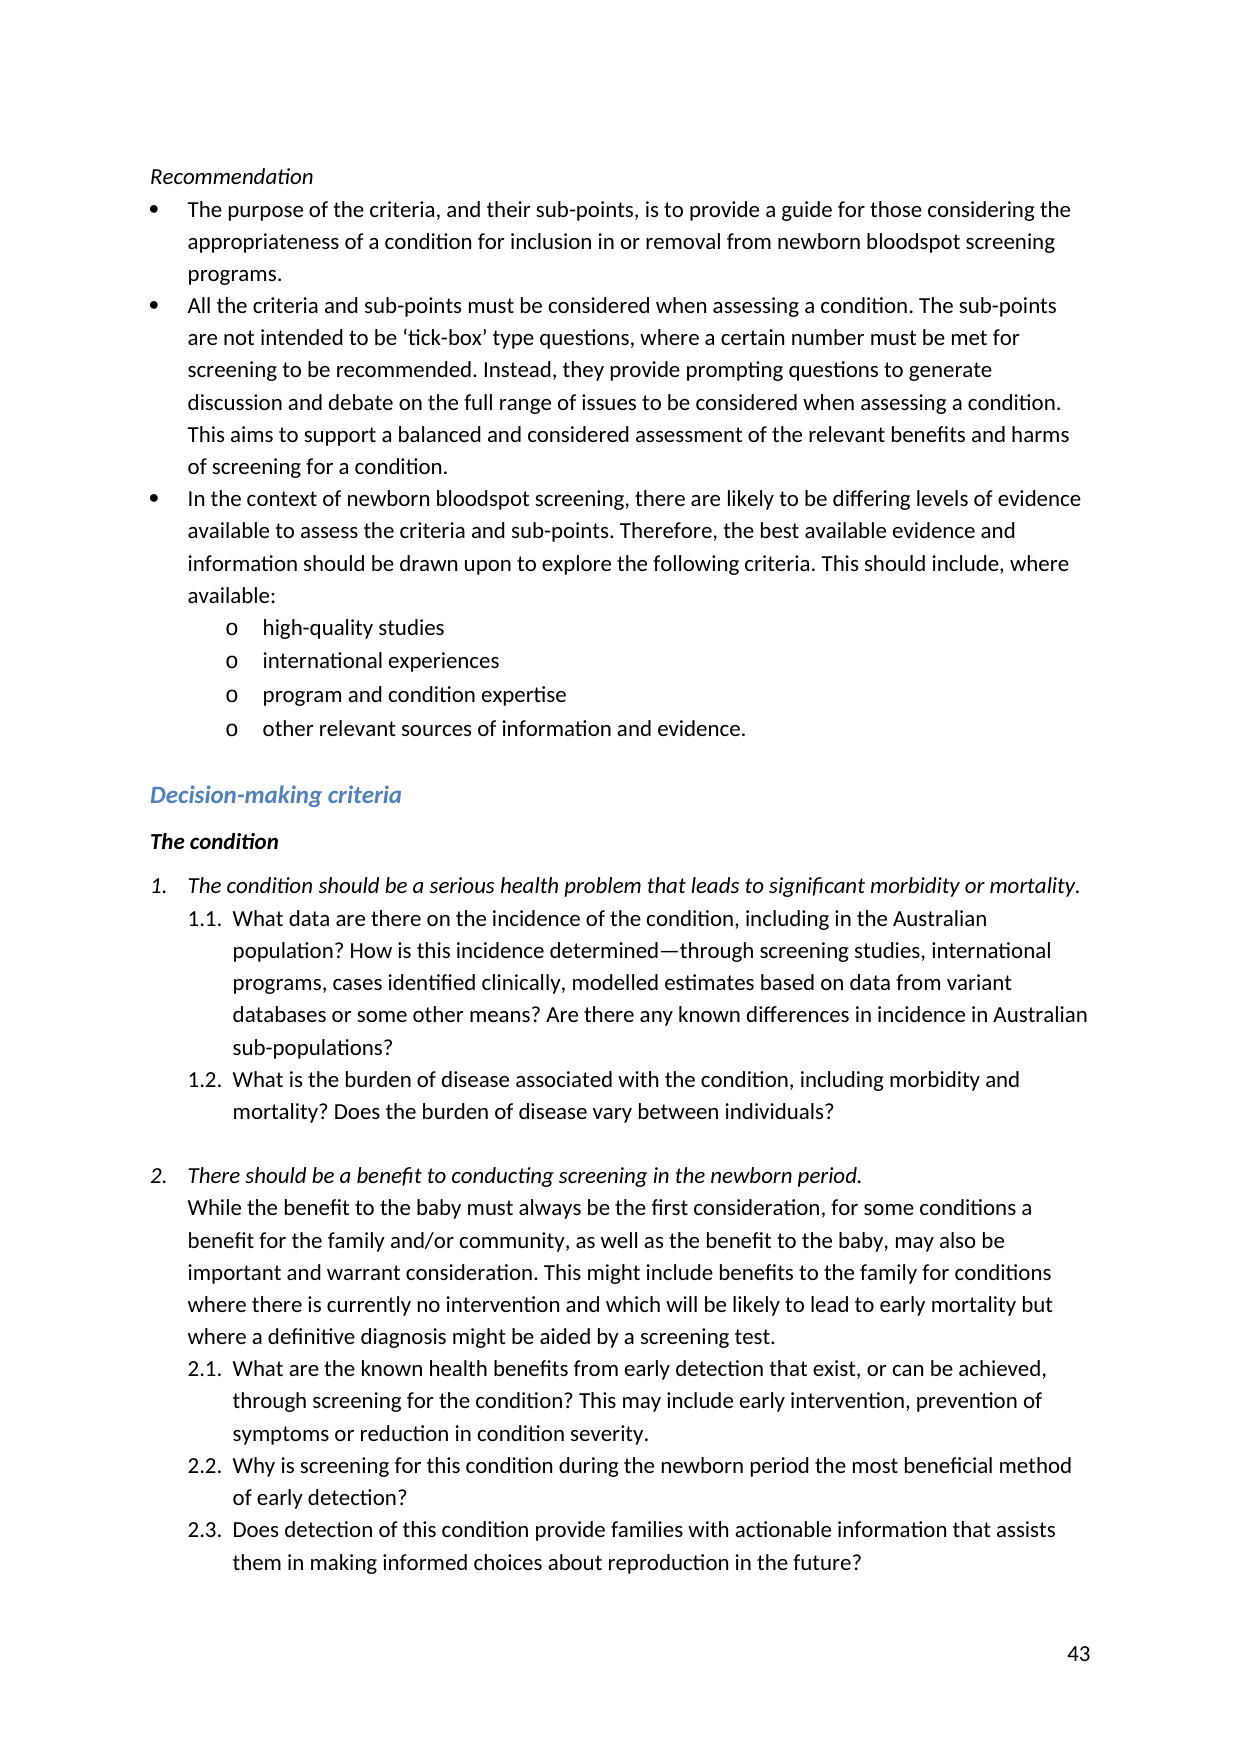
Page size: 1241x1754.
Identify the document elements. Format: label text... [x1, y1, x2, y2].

list In the context of newborn bloodspot screening, there are likely to be differing levels of evidence available to assess the criteria and sub-points. Therefore, the best available evidence and information should be drawn upon to explore the following criteria. This should include, where available: [150, 484, 1090, 609]
list other relevant sources of information and evidence. [225, 714, 1090, 743]
list The condition should be a serious health problem that leads to significant morbidity or mortality. [150, 872, 1090, 900]
list high-quality studies [225, 613, 1090, 642]
text While the benefit to the baby must always be the first consideration, for some conditions a benefit for the family and/or community, as well as the benefit to the baby, may also be important and warrant consideration. This might include benefits to the family for conditions where there is currently no intervention and which will be likely to lead to early mortality but where a definitive diagnosis might be aided by a screening test. [187, 1193, 1090, 1350]
list There should be a benefit to conducting screening in the newborn period. [150, 1161, 1090, 1189]
list What are the known health benefits from early detection that exist, or can be achieved, through screening for the condition? This may include early intervention, prevention of symptoms or reduction in condition severity. [187, 1354, 1090, 1447]
list All the criteria and sub-points must be considered when assessing a condition. The sub-points are not intended to be ‘tick-box’ type questions, where a certain number must be met for screening to be recommended. Instead, they provide prompting questions to generate discussion and debate on the full range of issues to be considered when assessing a condition. This aims to support a balanced and considered assessment of the relevant benefits and harms of screening for a condition. [150, 291, 1090, 480]
text The condition [150, 827, 1090, 855]
list What is the burden of disease associated with the condition, including morbidity and mortality? Does the burden of disease vary between individuals? [187, 1065, 1090, 1125]
list Why is screening for this condition during the newborn period the most beneficial method of early detection? [187, 1451, 1090, 1511]
list The purpose of the criteria, and their sub-points, is to provide a guide for those considering the appropriateness of a condition for inclusion in or removal from newborn bloodspot screening programs. [150, 195, 1090, 287]
text Recommendation [150, 162, 1090, 191]
list program and condition expertise [225, 680, 1090, 709]
text Decision-making criteria [150, 779, 1090, 810]
list What data are there on the incidence of the condition, including in the Australian population? How is this incidence determined—through screening studies, international programs, cases identified clinically, modelled estimates based on data from variant databases or some other means? Are there any known differences in incidence in Australian sub-populations? [187, 904, 1090, 1061]
list Does detection of this condition provide families with actionable information that assists them in making informed choices about reproduction in the future? [187, 1515, 1090, 1576]
list international experiences [225, 647, 1090, 676]
